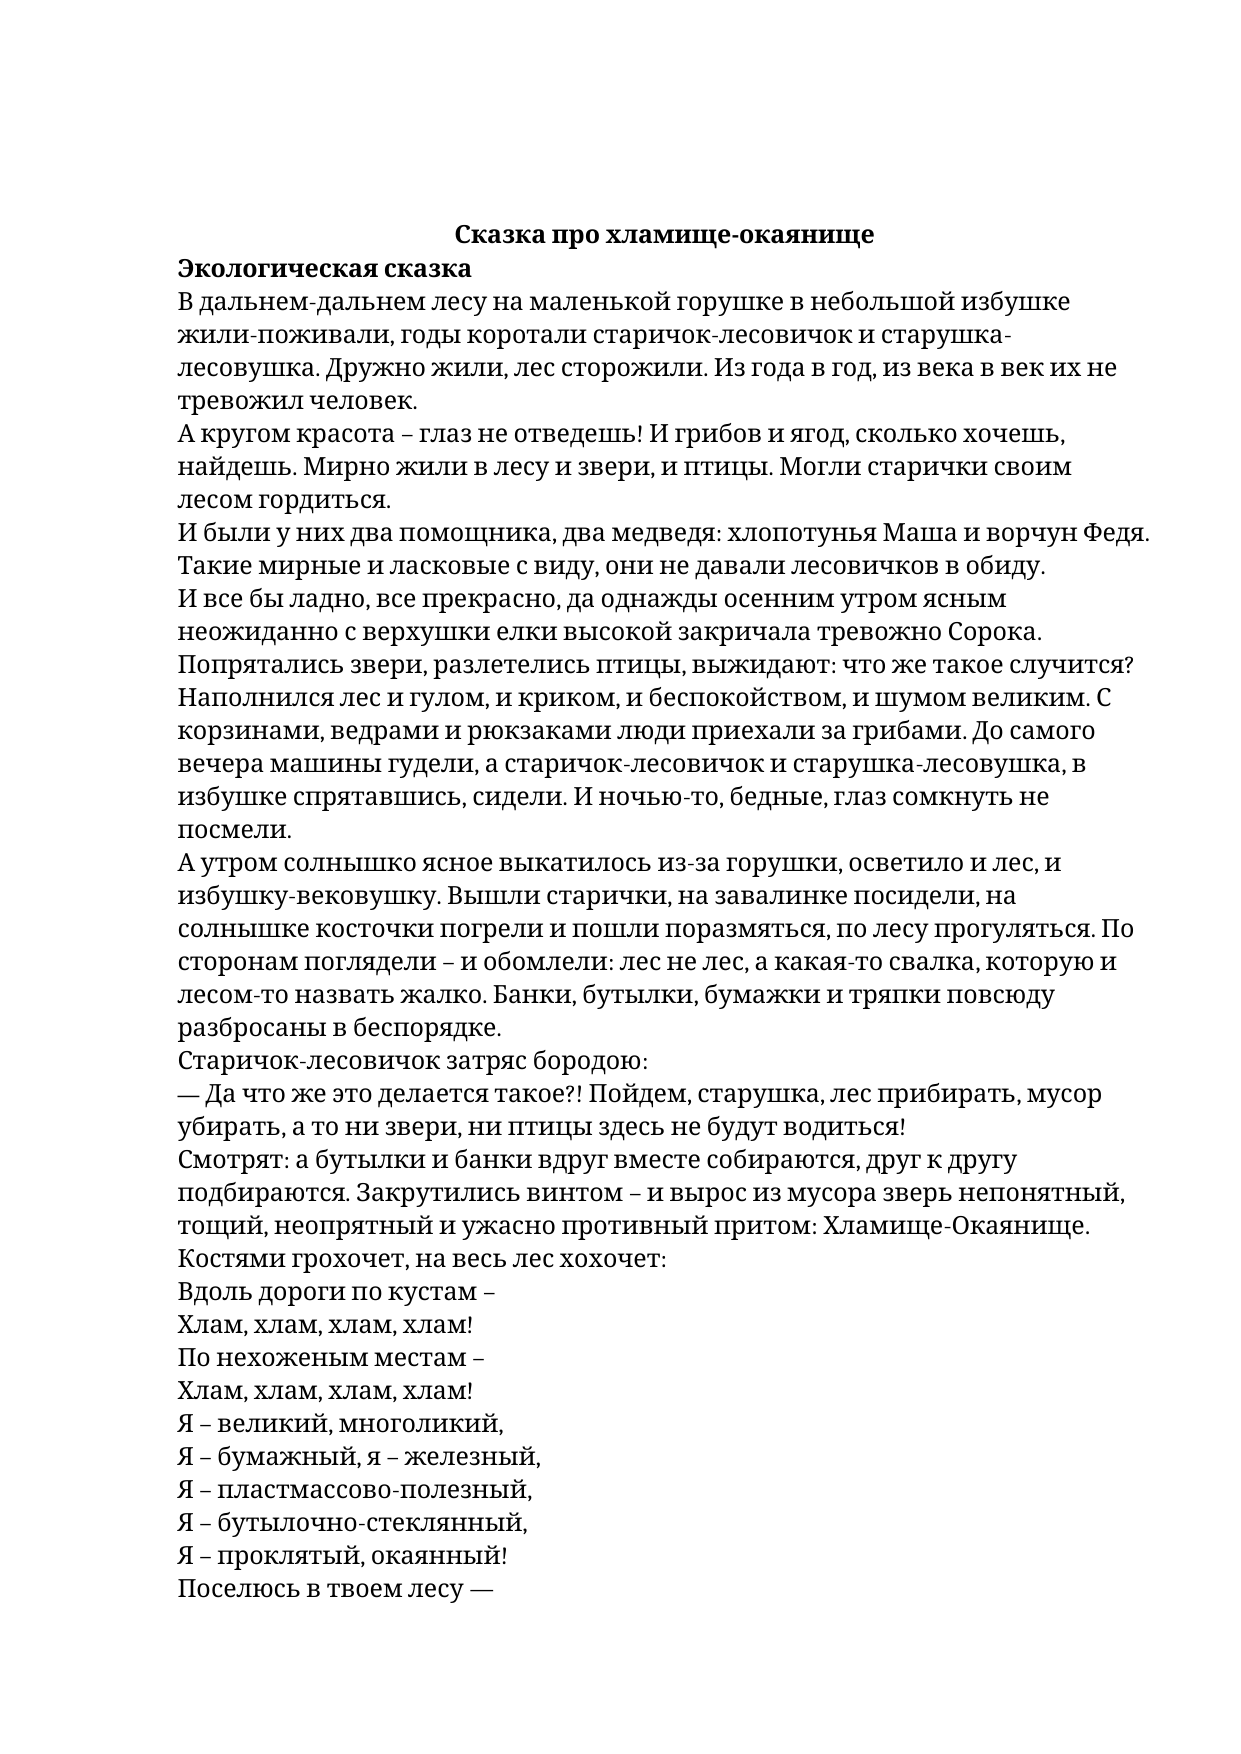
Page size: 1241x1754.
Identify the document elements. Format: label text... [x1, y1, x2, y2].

text Смотрят: а бутылки и банки вдруг вместе собираются, друг к другу подбираются. Закрутились винтом – и вырос из мусора зверь непонятный, тощий, неопрятный и ужасно противный притом: Хламище-Окаянище. Костями грохочет, на весь лес хохочет: [177, 1142, 1152, 1274]
text И все бы ладно, все прекрасно, да однажды осенним утром ясным неожиданно с верхушки елки высокой закричала тревожно Сорока. Попрятались звери, разлетелись птицы, выжидают: что же такое случится? [177, 580, 1152, 679]
text Экологическая сказка [177, 250, 1152, 283]
text Хлам, хлам, хлам, хлам! [177, 1307, 1152, 1340]
text Хлам, хлам, хлам, хлам! [177, 1373, 1152, 1406]
text Старичок-лесовичок затряс бородою: [177, 1043, 1152, 1076]
text Я – бумажный, я – железный, [177, 1439, 1152, 1472]
text Я – великий, многоликий, [177, 1406, 1152, 1439]
text Сказка про хламище-окаянище [177, 217, 1152, 250]
text Вдоль дороги по кустам – [177, 1274, 1152, 1307]
text Я – проклятый, окаянный! [177, 1538, 1152, 1571]
text Я – пластмассово-полезный, [177, 1472, 1152, 1505]
text По нехоженым местам – [177, 1340, 1152, 1373]
text Поселюсь в твоем лесу — [177, 1571, 1152, 1604]
text Я – бутылочно-стеклянный, [177, 1505, 1152, 1538]
text В дальнем-дальнем лесу на маленькой горушке в небольшой избушке жили-поживали, годы коротали старичок-лесовичок и старушка-лесовушка. Дружно жили, лес сторожили. Из года в год, из века в век их не тревожил человек. [177, 283, 1152, 415]
text А кругом красота – глаз не отведешь! И грибов и ягод, сколько хочешь, найдешь. Мирно жили в лесу и звери, и птицы. Могли старички своим лесом гордиться. [177, 415, 1152, 514]
text И были у них два помощника, два медведя: хлопотунья Маша и ворчун Федя. Такие мирные и ласковые с виду, они не давали лесовичков в обиду. [177, 514, 1152, 580]
text Наполнился лес и гулом, и криком, и беспокойством, и шумом великим. С корзинами, ведрами и рюкзаками люди приехали за грибами. До самого вечера машины гудели, а старичок-лесовичок и старушка-лесовушка, в избушке спрятавшись, сидели. И ночью-то, бедные, глаз сомкнуть не посмели. [177, 679, 1152, 844]
text — Да что же это делается такое?! Пойдем, старушка, лес прибирать, мусор убирать, а то ни звери, ни птицы здесь не будут водиться! [177, 1076, 1152, 1142]
text А утром солнышко ясное выкатилось из-за горушки, осветило и лес, и избушку-вековушку. Вышли старички, на завалинке посидели, на солнышке косточки погрели и пошли поразмяться, по лесу прогуляться. По сторонам поглядели – и обомлели: лес не лес, а какая-то свалка, которую и лесом-то назвать жалко. Банки, бутылки, бумажки и тряпки повсюду разбросаны в беспорядке. [177, 844, 1152, 1043]
